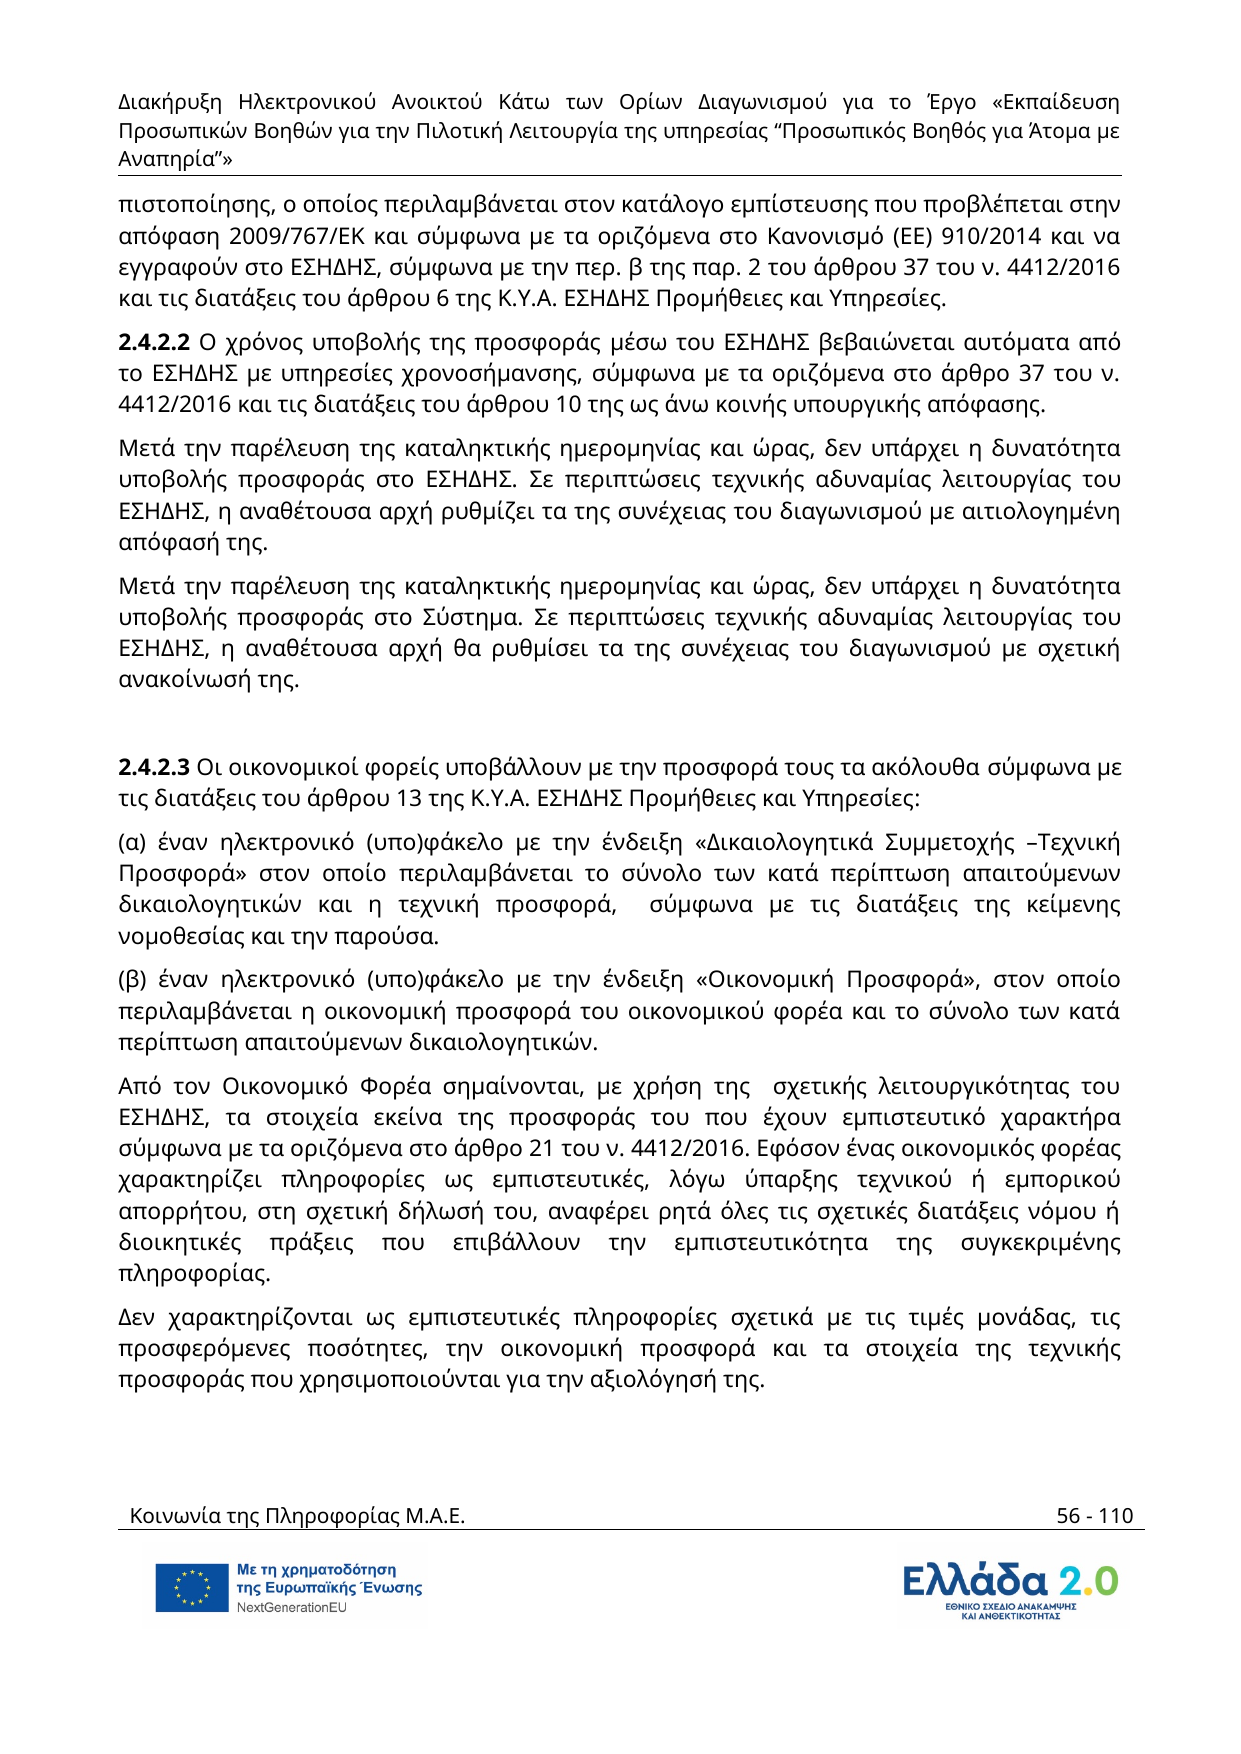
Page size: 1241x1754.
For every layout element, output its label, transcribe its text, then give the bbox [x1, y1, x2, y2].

text 2.4.2.2 Ο χρόνος υποβολής της προσφοράς μέσω του ΕΣΗΔΗΣ βεβαιώνεται αυτόματα από το ΕΣΗΔΗΣ με υπηρεσίες χρονοσήμανσης, σύμφωνα με τα οριζόμενα στο άρθρο 37 του ν. 4412/2016 και τις διατάξεις του άρθρου 10 της ως άνω κοινής υπουργικής απόφασης. [118, 326, 1122, 420]
text Από τον Οικονομικό Φορέα σημαίνονται, με χρήση της σχετικής λειτουργικότητας του ΕΣΗΔΗΣ, τα στοιχεία εκείνα της προσφοράς του που έχουν εμπιστευτικό χαρακτήρα σύμφωνα με τα οριζόμενα στο άρθρο 21 του ν. 4412/2016. Εφόσον ένας οικονομικός φορέας χαρακτηρίζει πληροφορίες ως εμπιστευτικές, λόγω ύπαρξης τεχνικού ή εμπορικού απορρήτου, στη σχετική δήλωσή του, αναφέρει ρητά όλες τις σχετικές διατάξεις νόμου ή διοικητικές πράξεις που επιβάλλουν την εμπιστευτικότητα της συγκεκριμένης πληροφορίας. [118, 1070, 1122, 1288]
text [118, 188, 1122, 313]
text Μετά την παρέλευση της καταληκτικής ημερομηνίας και ώρας, δεν υπάρχει η δυνατότητα υποβολής προσφοράς στο Σύστημα. Σε περιπτώσεις τεχνικής αδυναμίας λειτουργίας του ΕΣΗΔΗΣ, η αναθέτουσα αρχή θα ρυθμίσει τα της συνέχειας του διαγωνισμού με σχετική ανακοίνωσή της. [118, 570, 1122, 695]
text (β) έναν ηλεκτρονικό (υπο)φάκελο με την ένδειξη «Οικονομική Προσφορά», στον οποίο περιλαμβάνεται η οικονομική προσφορά του οικονομικού φορέα και το σύνολο των κατά περίπτωση απαιτούμενων δικαιολογητικών. [118, 963, 1122, 1057]
text (α) έναν ηλεκτρονικό (υπο)φάκελο με την ένδειξη «Δικαιολογητικά Συμμετοχής –Τεχνική Προσφορά» στον οποίο περιλαμβάνεται το σύνολο των κατά περίπτωση απαιτούμενων δικαιολογητικών και η τεχνική προσφορά, σύμφωνα με τις διατάξεις της κείμενης νομοθεσίας και την παρούσα. [118, 826, 1122, 951]
text Δεν χαρακτηρίζονται ως εμπιστευτικές πληροφορίες σχετικά με τις τιμές μονάδας, τις προσφερόμενες ποσότητες, την οικονομική προσφορά και τα στοιχεία της τεχνικής προσφοράς που χρησιμοποιούνται για την αξιολόγησή της. [118, 1301, 1122, 1395]
text 2.4.2.3 Οι οικονομικοί φορείς υποβάλλουν με την προσφορά τους τα ακόλουθα σύμφωνα με τις διατάξεις του άρθρου 13 της Κ.Υ.Α. ΕΣΗΔΗΣ Προμήθειες και Υπηρεσίες: [118, 751, 1122, 813]
text Μετά την παρέλευση της καταληκτικής ημερομηνίας και ώρας, δεν υπάρχει η δυνατότητα υποβολής προσφοράς στο ΕΣΗΔΗΣ. Σε περιπτώσεις τεχνικής αδυναμίας λειτουργίας του ΕΣΗΔΗΣ, η αναθέτουσα αρχή ρυθμίζει τα της συνέχειας του διαγωνισμού με αιτιολογημένη απόφασή της. [118, 432, 1122, 557]
